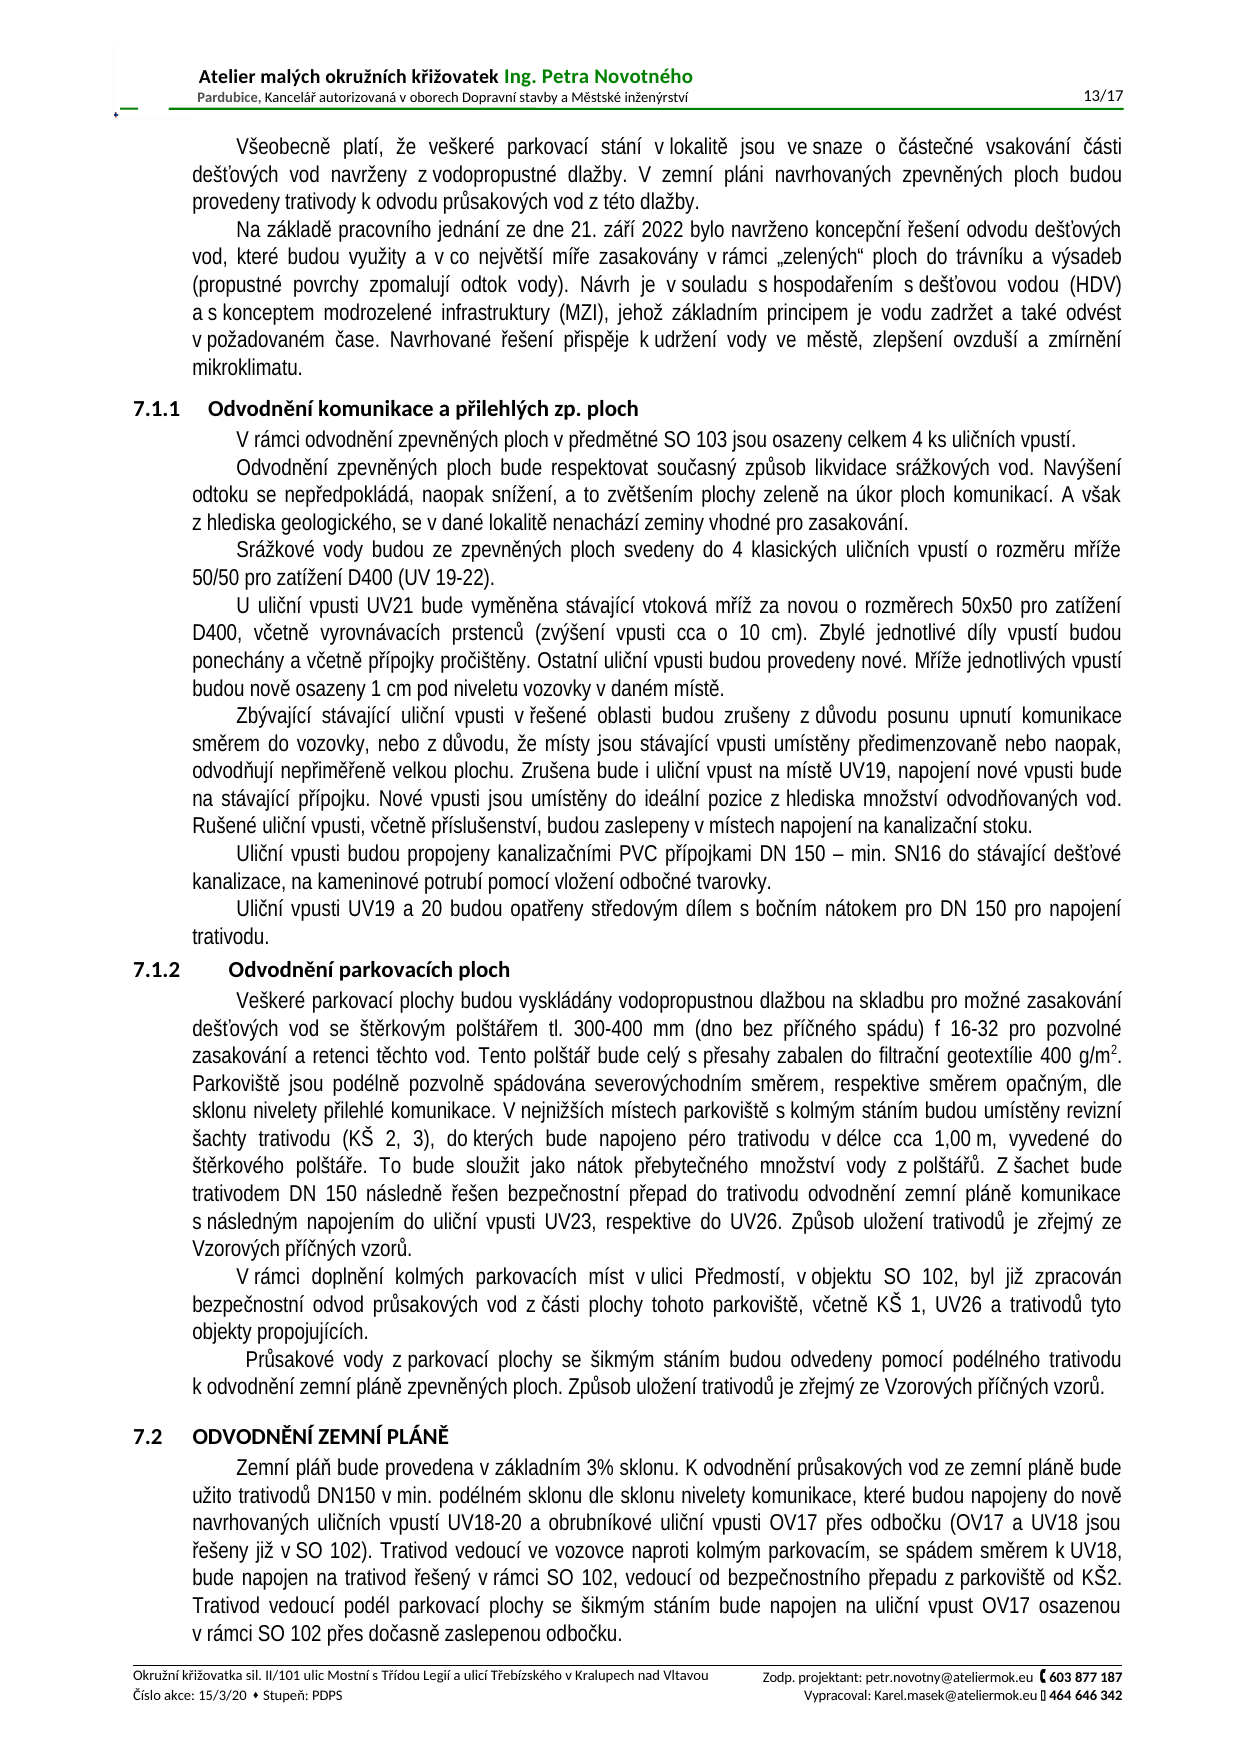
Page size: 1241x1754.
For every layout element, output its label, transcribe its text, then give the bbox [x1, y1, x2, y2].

text Na základě pracovního jednání ze dne 21. září 2022 bylo navrženo koncepční řešení odvodu dešťových vod, které budou využity a v co největší míře zasakovány v rámci „zelených“ ploch do trávníku a výsadeb (propustné povrchy zpomalují odtok vody). Návrh je v souladu s hospodařením s dešťovou vodou (HDV) a s konceptem modrozelené infrastruktury (MZI), jehož základním principem je vodu zadržet a také odvést v požadovaném čase. Navrhované řešení přispěje k udržení vody ve městě, zlepšení ovzduší a zmírnění mikroklimatu. [192, 216, 1122, 380]
text Uliční vpusti UV19 a 20 budou opatřeny středovým dílem s bočním nátokem pro DN 150 pro napojení trativodu. [192, 895, 1122, 949]
text Veškeré parkovací plochy budou vyskládány vodopropustnou dlažbou na skladbu pro možné zasakování dešťových vod se štěrkovým polštářem tl. 300-400 mm (dno bez příčného spádu) f 16-32 pro pozvolné zasakování a retenci těchto vod. Tento polštář bude celý s přesahy zabalen do filtrační geotextílie 400 g/m2. Parkoviště jsou podélně pozvolně spádována severovýchodním směrem, respektive směrem opačným, dle sklonu nivelety přilehlé komunikace. V nejnižších místech parkoviště s kolmým stáním budou umístěny revizní šachty trativodu (KŠ 2, 3), do kterých bude napojeno péro trativodu v délce cca 1,00 m, vyvedené do štěrkového polštáře. To bude sloužit jako nátok přebytečného množství vody z polštářů. Z šachet bude trativodem DN 150 následně řešen bezpečnostní přepad do trativodu odvodnění zemní pláně komunikace s následným napojením do uliční vpusti UV23, respektive do UV26. Způsob uložení trativodů je zřejmý ze Vzorových příčných vzorů. [192, 987, 1122, 1262]
text V rámci odvodnění zpevněných ploch v předmětné SO 103 jsou osazeny celkem 4 ks uličních vpustí. [192, 426, 1122, 452]
text Zemní pláň bude provedena v základním 3% sklonu. K odvodnění průsakových vod ze zemní pláně bude užito trativodů DN150 v min. podélném sklonu dle sklonu nivelety komunikace, které budou napojeny do nově navrhovaných uličních vpustí UV18-20 a obrubníkové uliční vpusti OV17 přes odbočku (OV17 a UV18 jsou řešeny již v SO 102). Trativod vedoucí ve vozovce naproti kolmým parkovacím, se spádem směrem k UV18, bude napojen na trativod řešený v rámci SO 102, vedoucí od bezpečnostního přepadu z parkoviště od KŠ2. Trativod vedoucí podél parkovací plochy se šikmým stáním bude napojen na uliční vpust OV17 osazenou v rámci SO 102 přes dočasně zaslepenou odbočku. [192, 1454, 1122, 1646]
text U uliční vpusti UV21 bude vyměněna stávající vtoková mříž za novou o rozměrech 50x50 pro zatížení D400, včetně vyrovnávacích prstenců (zvýšení vpusti cca o 10 cm). Zbylé jednotlivé díly vpustí budou ponechány a včetně přípojky pročištěny. Ostatní uliční vpusti budou provedeny nové. Mříže jednotlivých vpustí budou nově osazeny 1 cm pod niveletu vozovky v daném místě. [192, 592, 1122, 701]
subtitle Odvodnění komunikace a přilehlých zp. ploch [133, 394, 1122, 422]
text Všeobecně platí, že veškeré parkovací stání v lokalitě jsou ve snaze o částečné vsakování části dešťových vod navrženy z vodopropustné dlažby. V zemní pláni navrhovaných zpevněných ploch budou provedeny trativody k odvodu průsakových vod z této dlažby. [192, 133, 1122, 214]
text Průsakové vody z parkovací plochy se šikmým stáním budou odvedeny pomocí podélného trativodu k odvodnění zemní pláně zpevněných ploch. Způsob uložení trativodů je zřejmý ze Vzorových příčných vzorů. [192, 1346, 1122, 1400]
text Uliční vpusti budou propojeny kanalizačními PVC přípojkami DN 150 – min. SN16 do stávající dešťové kanalizace, na kameninové potrubí pomocí vložení odbočné tvarovky. [192, 840, 1122, 894]
subtitle Odvodnění zemní pláně [133, 1422, 1122, 1450]
text V rámci doplnění kolmých parkovacích míst v ulici Předmostí, v objektu SO 102, byl již zpracován bezpečnostní odvod průsakových vod z části plochy tohoto parkoviště, včetně KŠ 1, UV26 a trativodů tyto objekty propojujících. [192, 1263, 1122, 1344]
text Srážkové vody budou ze zpevněných ploch svedeny do 4 klasických uličních vpustí o rozměru mříže 50/50 pro zatížení D400 (UV 19-22). [192, 536, 1122, 590]
subtitle Odvodnění parkovacích ploch [133, 955, 1122, 983]
text Odvodnění zpevněných ploch bude respektovat současný způsob likvidace srážkových vod. Navýšení odtoku se nepředpokládá, naopak snížení, a to zvětšením plochy zeleně na úkor ploch komunikací. A však z hlediska geologického, se v dané lokalitě nenachází zeminy vhodné pro zasakování. [192, 454, 1122, 535]
text Zbývající stávající uliční vpusti v řešené oblasti budou zrušeny z důvodu posunu upnutí komunikace směrem do vozovky, nebo z důvodu, že místy jsou stávající vpusti umístěny předimenzovaně nebo naopak, odvodňují nepřiměřeně velkou plochu. Zrušena bude i uliční vpust na místě UV19, napojení nové vpusti bude na stávající přípojku. Nové vpusti jsou umístěny do ideální pozice z hlediska množství odvodňovaných vod. Rušené uliční vpusti, včetně příslušenství, budou zaslepeny v místech napojení na kanalizační stoku. [192, 702, 1122, 839]
